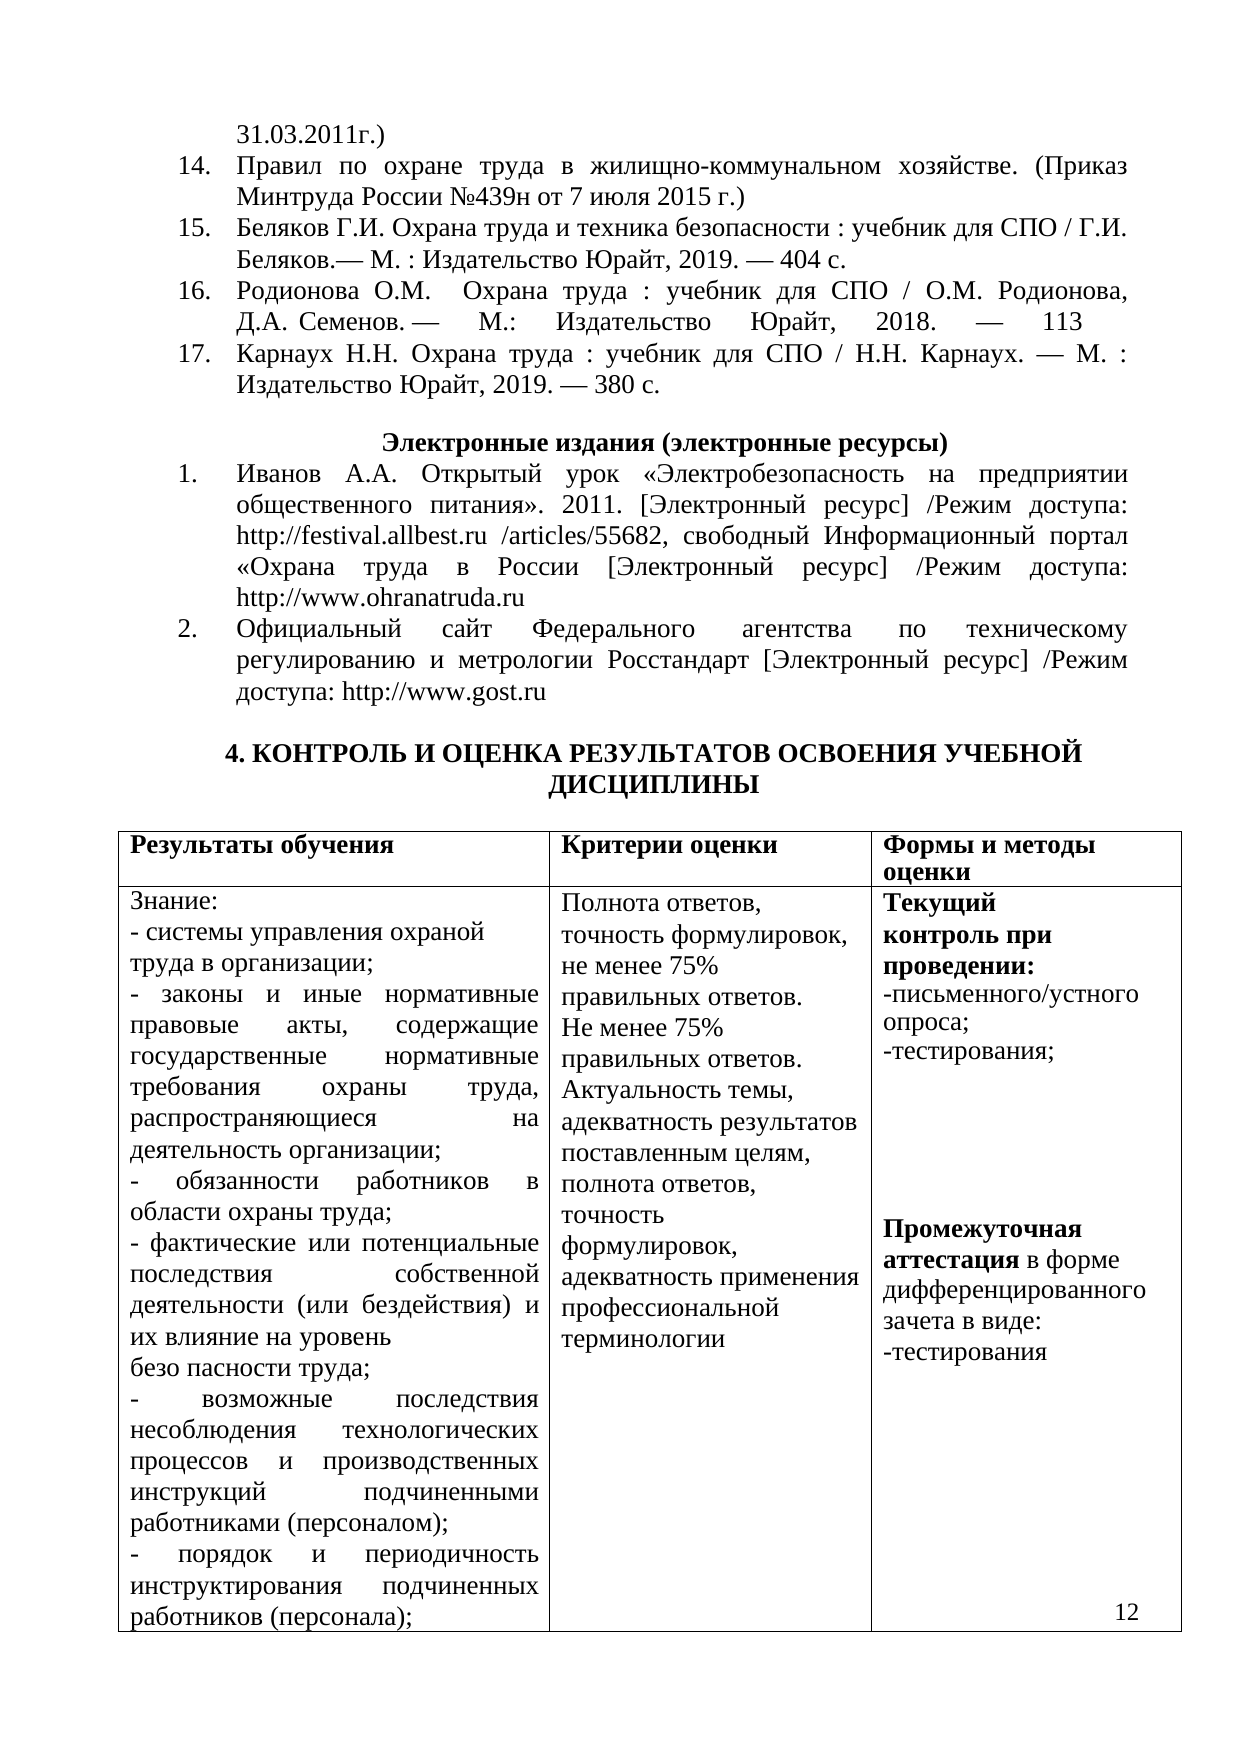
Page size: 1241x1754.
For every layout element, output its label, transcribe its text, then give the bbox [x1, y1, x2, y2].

text ДИСЦИПЛИНЫ [200, 768, 1108, 800]
table_header Критерии оценки [550, 832, 871, 886]
text Электронные издания (электронные ресурсы) [177, 428, 1152, 457]
table_header Формы и методы оценки [872, 832, 1181, 886]
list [177, 118, 1128, 149]
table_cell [872, 887, 1181, 1631]
text 4. КОНТРОЛЬ И ОЦЕНКА РЕЗУЛЬТАТОВ ОСВОЕНИЯ УЧЕБНОЙ [200, 737, 1108, 768]
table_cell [119, 887, 549, 1631]
list Родионова О.М. Охрана труда : учебник для СПО / О.М. Родионова, Д.А. Семенов. — М.: Издательство Юрайт, 2018. — 113 [177, 274, 1128, 336]
list Правил по охране труда в жилищно-коммунальном хозяйстве. (Приказ Минтруда России №439н от 7 июля 2015 г.) [177, 149, 1128, 212]
table_header Результаты обучения [119, 832, 549, 886]
list Иванов А.А. Открытый урок «Электробезопасность на предприятии общественного питания». 2011. [Электронный ресурс] /Режим доступа: http://festival.allbest.ru /articles/55682, свободный Информационный портал «Охрана труда в России [Электронный ресурс] /Режим доступа: http://www.ohranatruda.ru [177, 457, 1128, 612]
list Беляков Г.И. Охрана труда и техника безопасности : учебник для СПО / Г.И. Беляков.— М. : Издательство Юрайт, 2019. — 404 с. [177, 212, 1128, 274]
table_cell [550, 887, 871, 1631]
list Карнаух Н.Н. Охрана труда : учебник для СПО / Н.Н. Карнаух. — М. : Издательство Юрайт, 2019. — 380 с. [177, 337, 1128, 399]
list Официальный сайт Федерального агентства по техническому регулированию и метрологии Росстандарт [Электронный ресурс] /Режим доступа: http://www.gost.ru [177, 612, 1128, 706]
